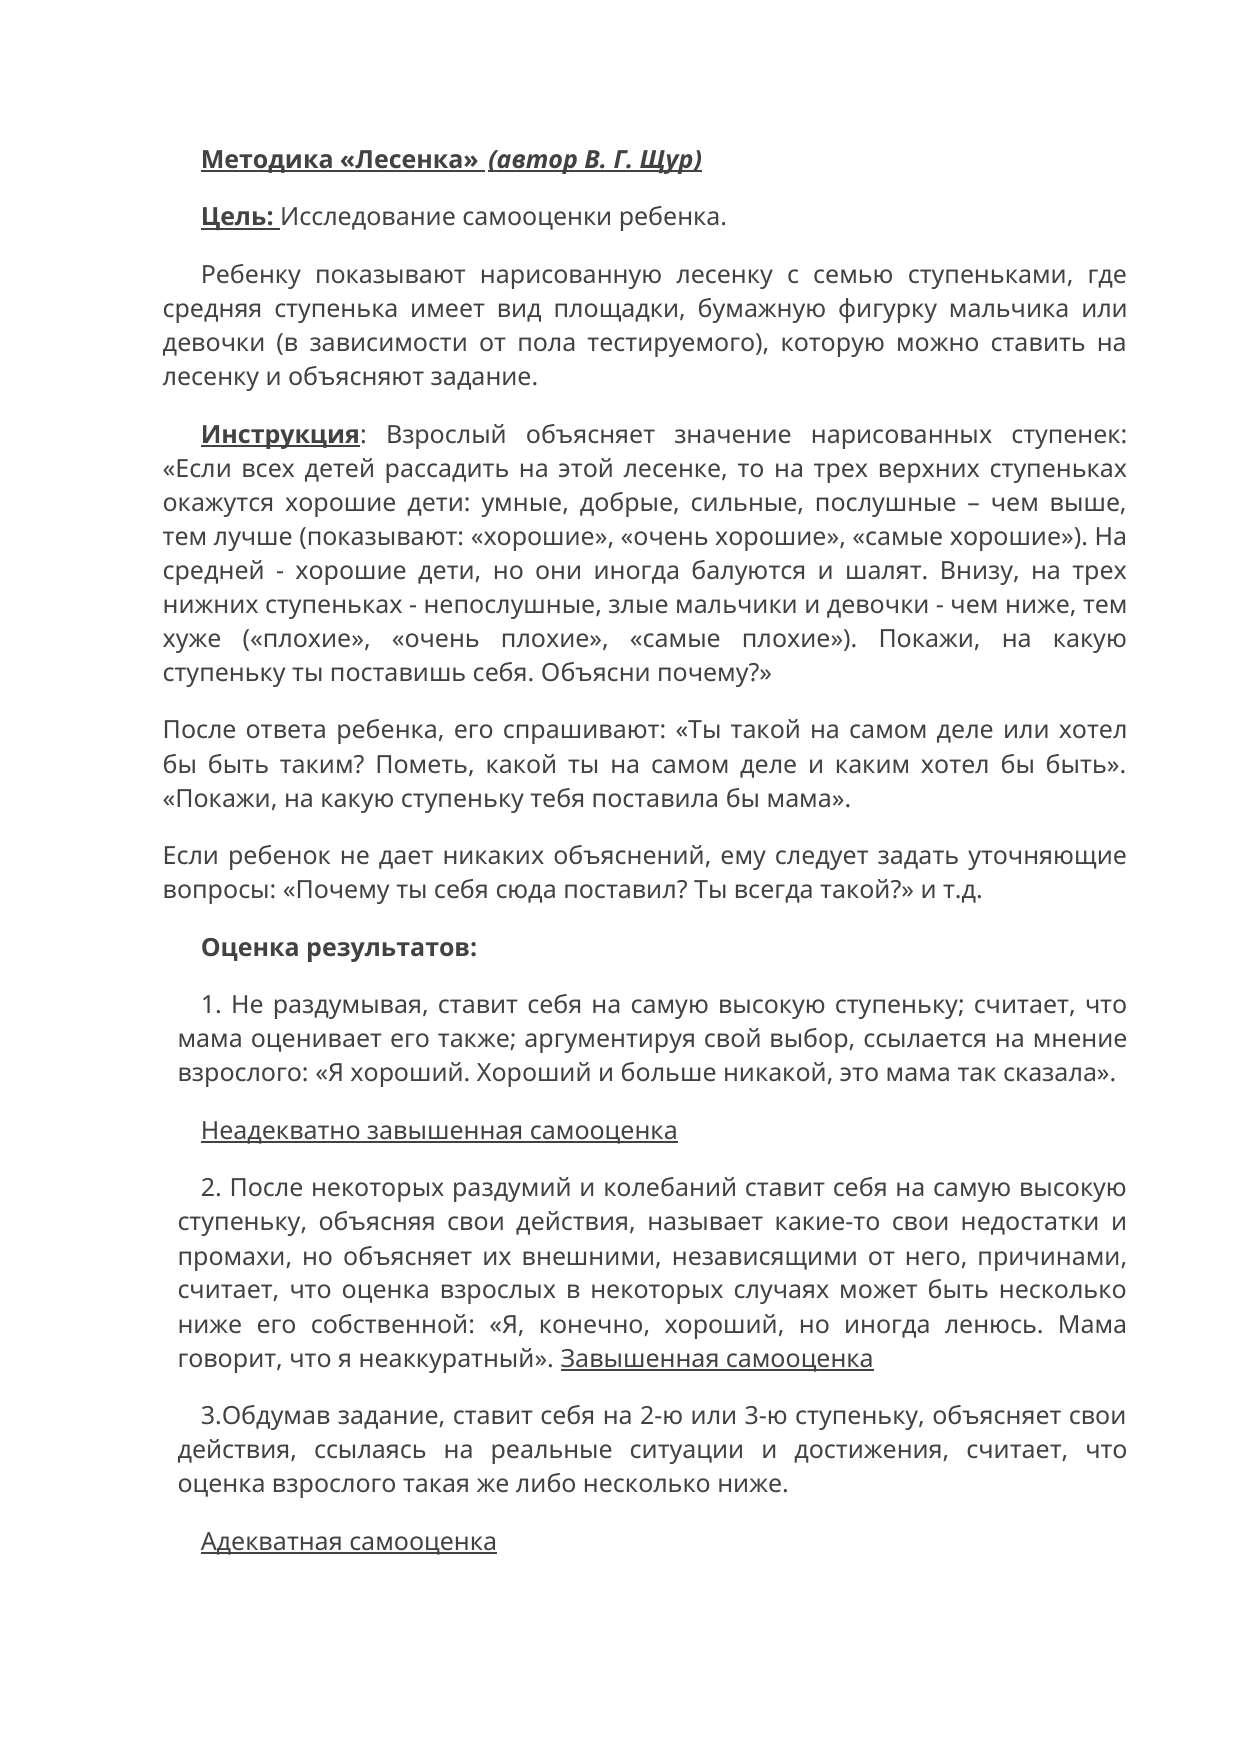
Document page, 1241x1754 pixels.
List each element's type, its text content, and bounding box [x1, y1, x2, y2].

text 3.Обдумав задание, ставит себя на 2-ю или 3-ю ступеньку, объясняет свои действия, ссылаясь на реальные ситуации и достижения, считает, что оценка взрослого такая же либо несколько ниже. [177, 1398, 1128, 1500]
text Цель: Исследование самооценки ребенка. [162, 199, 1128, 233]
text 2. После некоторых раздумий и колебаний ставит себя на самую высокую ступеньку, объясняя свои действия, называет какие-то свои недостатки и промахи, но объясняет их внешними, независящими от него, причинами, считает, что оценка взрослых в некоторых случаях может быть несколько ниже его собственной: «Я, конечно, хороший, но иногда ленюсь. Мама говорит, что я неаккуратный». Завышенная самооценка [177, 1170, 1128, 1374]
text Адекватная самооценка [177, 1523, 1128, 1557]
text После ответа ребенка, его спрашивают: «Ты такой на самом деле или хотел бы быть таким? Пометь, какой ты на самом деле и каким хотел бы быть». «Покажи, на какую ступеньку тебя поставила бы мама». [162, 712, 1128, 814]
text Инструкция: Взрослый объясняет значение нарисованных ступенек: «Если всех детей рассадить на этой лесенке, то на трех верхних ступеньках окажутся хорошие дети: умные, добрые, сильные, послушные – чем выше, тем лучше (показывают: «хорошие», «очень хорошие», «самые хорошие»). На средней - хорошие дети, но они иногда балуются и шалят. Внизу, на трех нижних ступеньках - непослушные, злые мальчики и девочки - чем ниже, тем хуже («плохие», «очень плохие», «самые плохие»). Покажи, на какую ступеньку ты поставишь себя. Объясни почему?» [162, 416, 1128, 689]
text 1. Не раздумывая, ставит себя на самую высокую ступеньку; считает, что мама оценивает его также; аргументируя свой выбор, ссылается на мнение взрослого: «Я хороший. Хороший и больше никакой, это мама так сказала». [177, 987, 1128, 1089]
text Методика «Лесенка» (автор В. Г. Щур) [162, 142, 1128, 176]
text Неадекватно завышенная самооценка [177, 1112, 1128, 1147]
text Оценка результатов: [177, 929, 1128, 963]
text Если ребенок не дает никаких объяснений, ему следует задать уточняющие вопросы: «Почему ты себя сюда поставил? Ты всегда такой?» и т.д. [162, 838, 1128, 906]
text Ребенку показывают нарисованную лесенку с семью ступеньками, где средняя ступенька имеет вид площадки, бумажную фигурку мальчика или девочки (в зависимости от пола тестируемого), которую можно ставить на лесенку и объясняют задание. [162, 257, 1128, 393]
